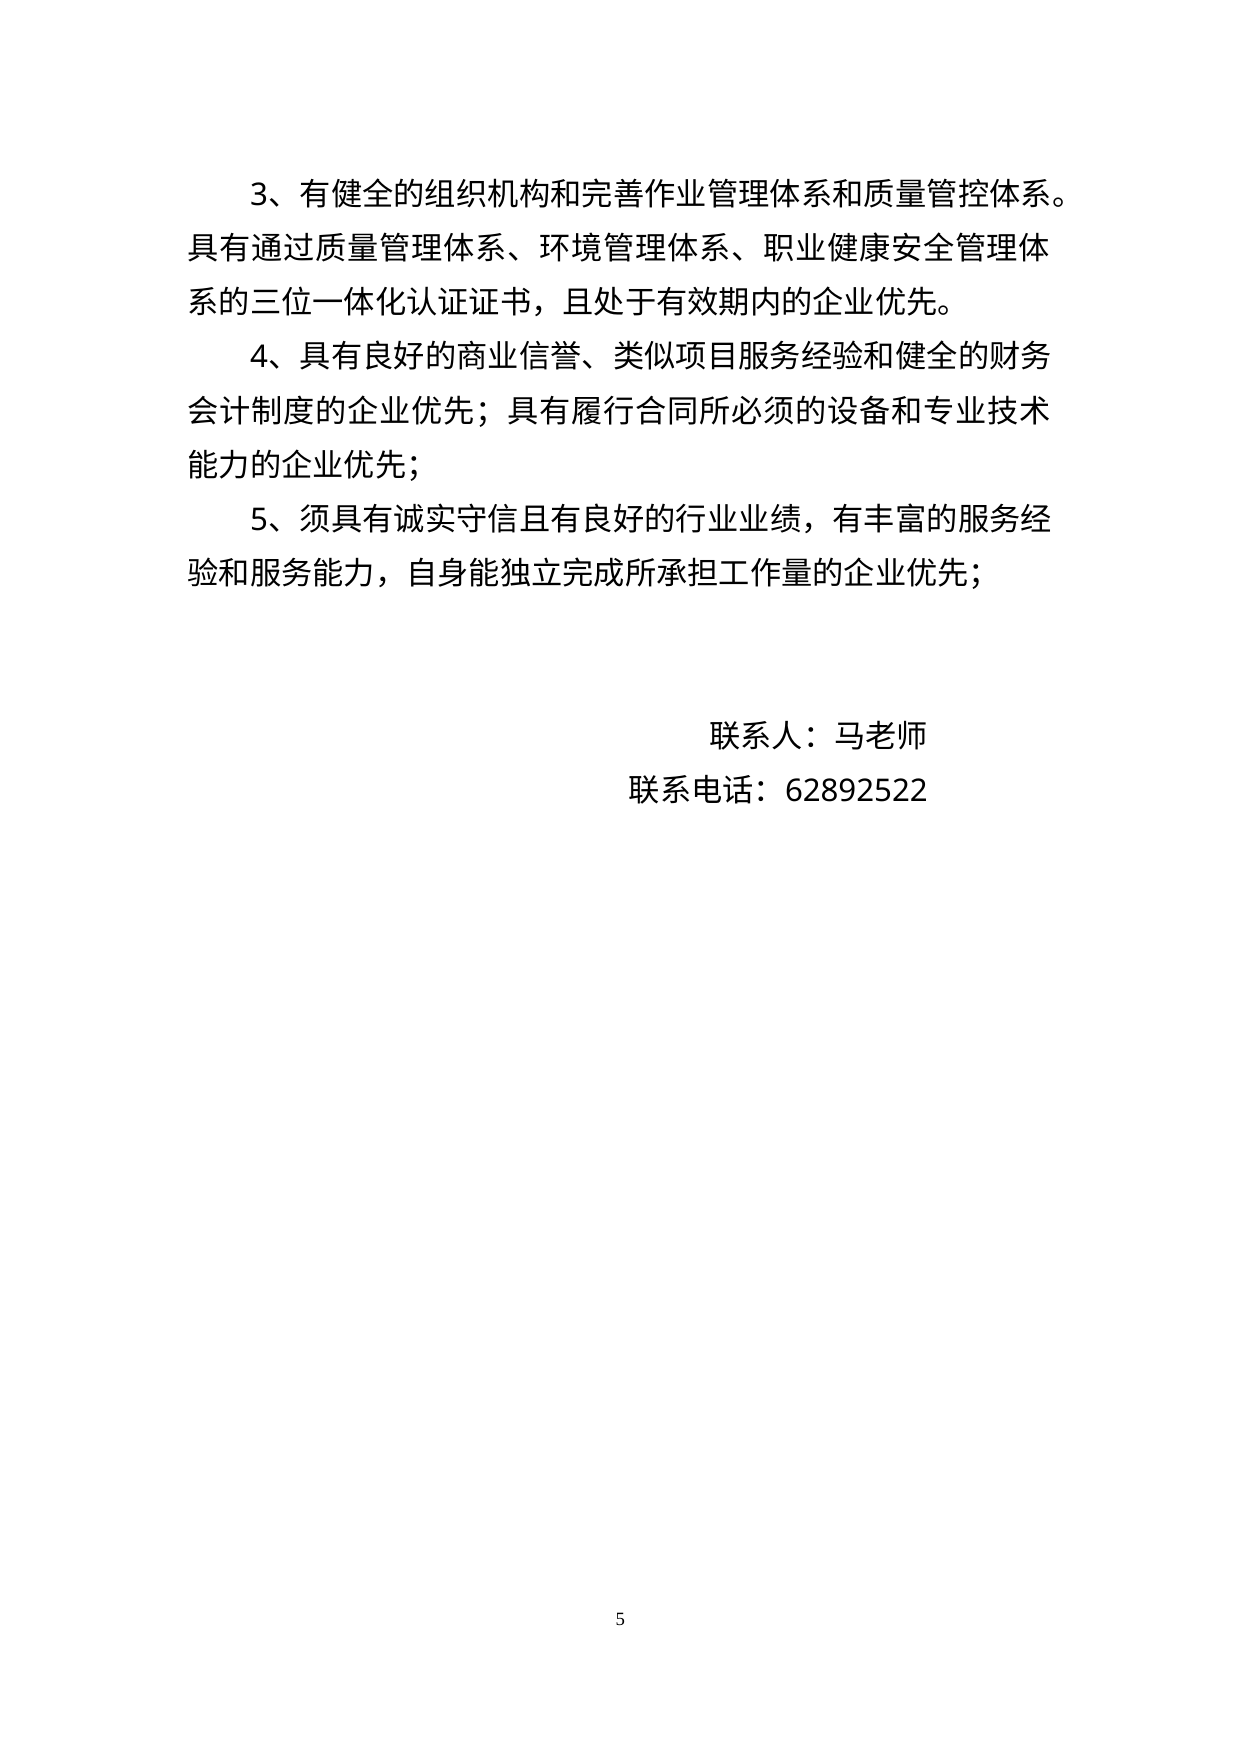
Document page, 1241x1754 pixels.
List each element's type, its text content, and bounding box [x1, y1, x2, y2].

text 联系电话：62892522 [187, 758, 928, 812]
text 4、具有良好的商业信誉、类似项目服务经验和健全的财务会计制度的企业优先；具有履行合同所必须的设备和专业技术能力的企业优先； [187, 324, 1053, 487]
text 3、有健全的组织机构和完善作业管理体系和质量管控体系。具有通过质量管理体系、环境管理体系、职业健康安全管理体系的三位一体化认证证书，且处于有效期内的企业优先。 [187, 162, 1053, 324]
text 联系人：马老师 [187, 704, 928, 758]
text 5、须具有诚实守信且有良好的行业业绩，有丰富的服务经验和服务能力，自身能独立完成所承担工作量的企业优先； [187, 487, 1053, 595]
